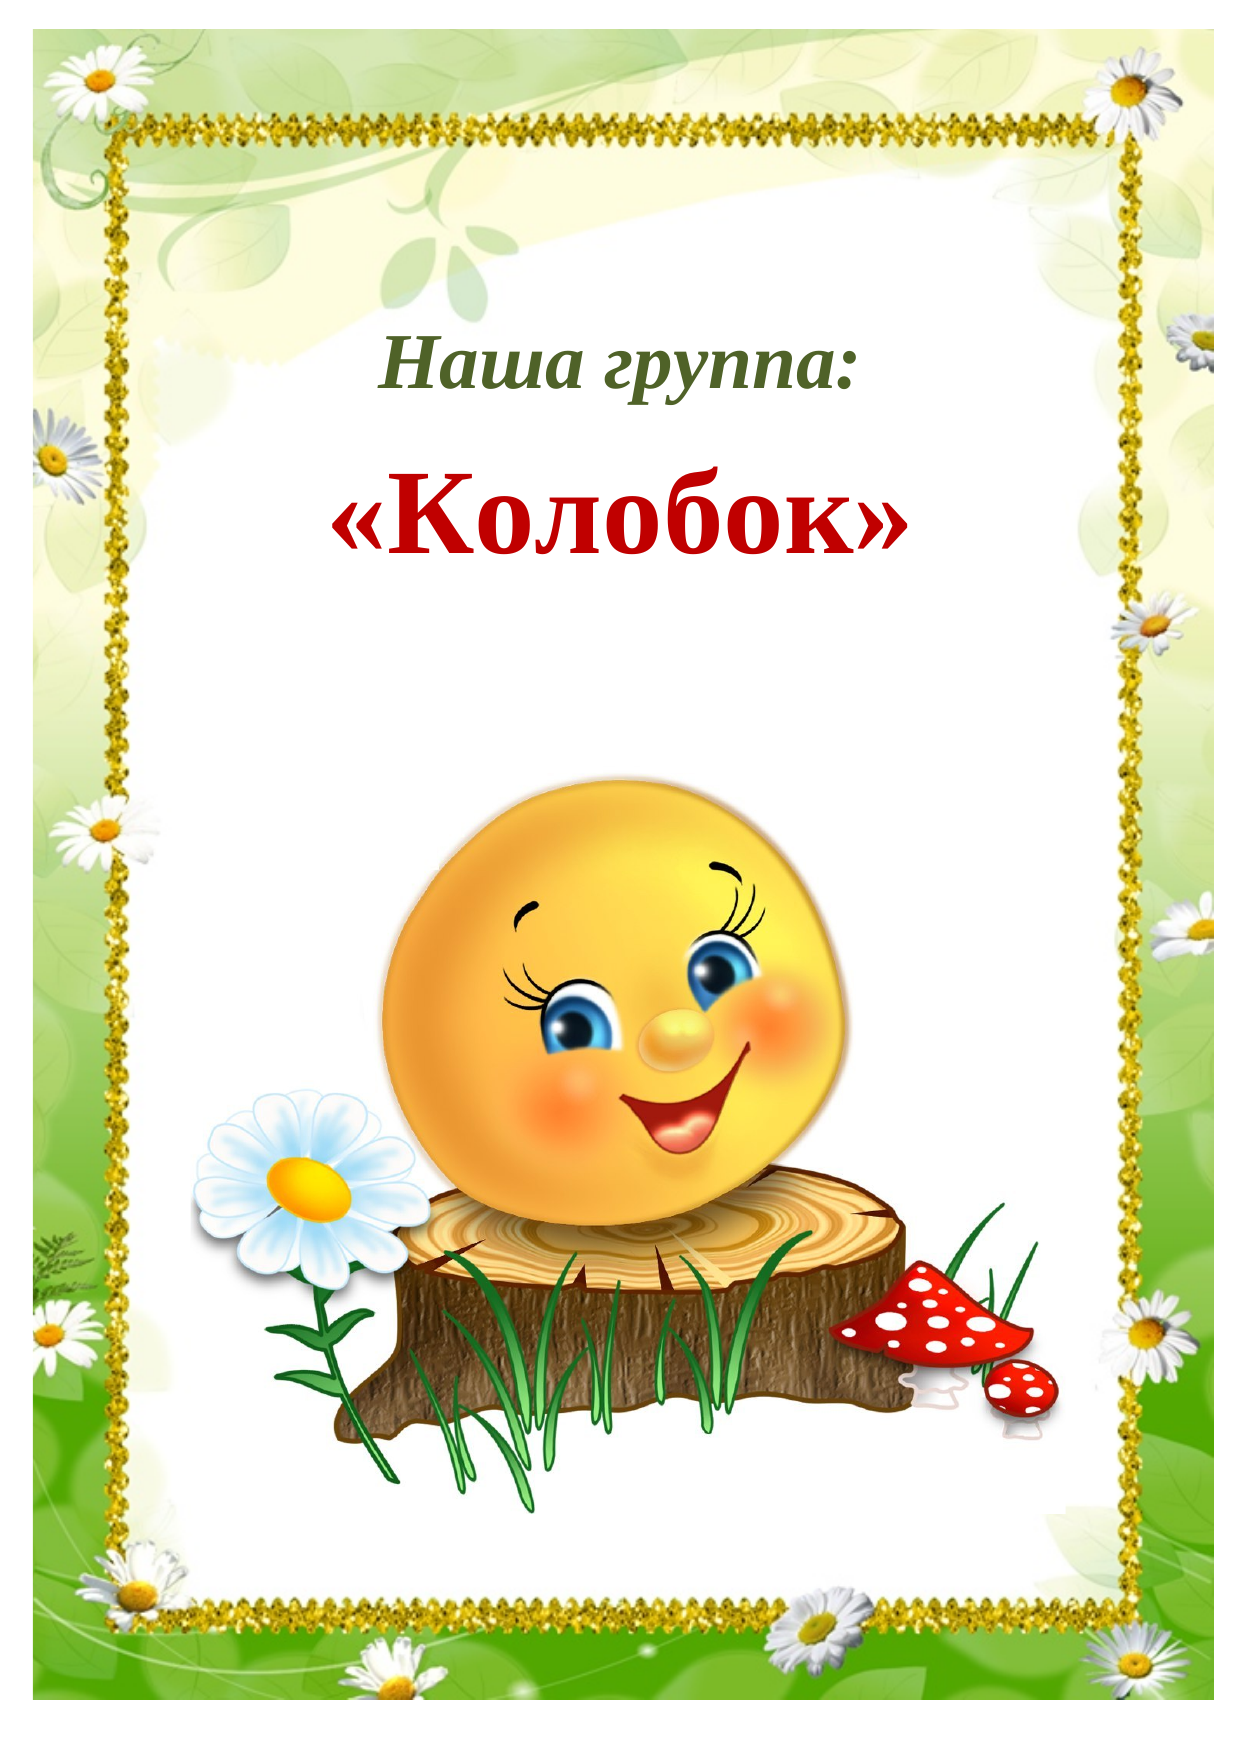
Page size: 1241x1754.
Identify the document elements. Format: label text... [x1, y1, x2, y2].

picture [32, 29, 1214, 1700]
text «Колобок» [29, 440, 1211, 579]
text Наша группа: [29, 315, 1211, 406]
